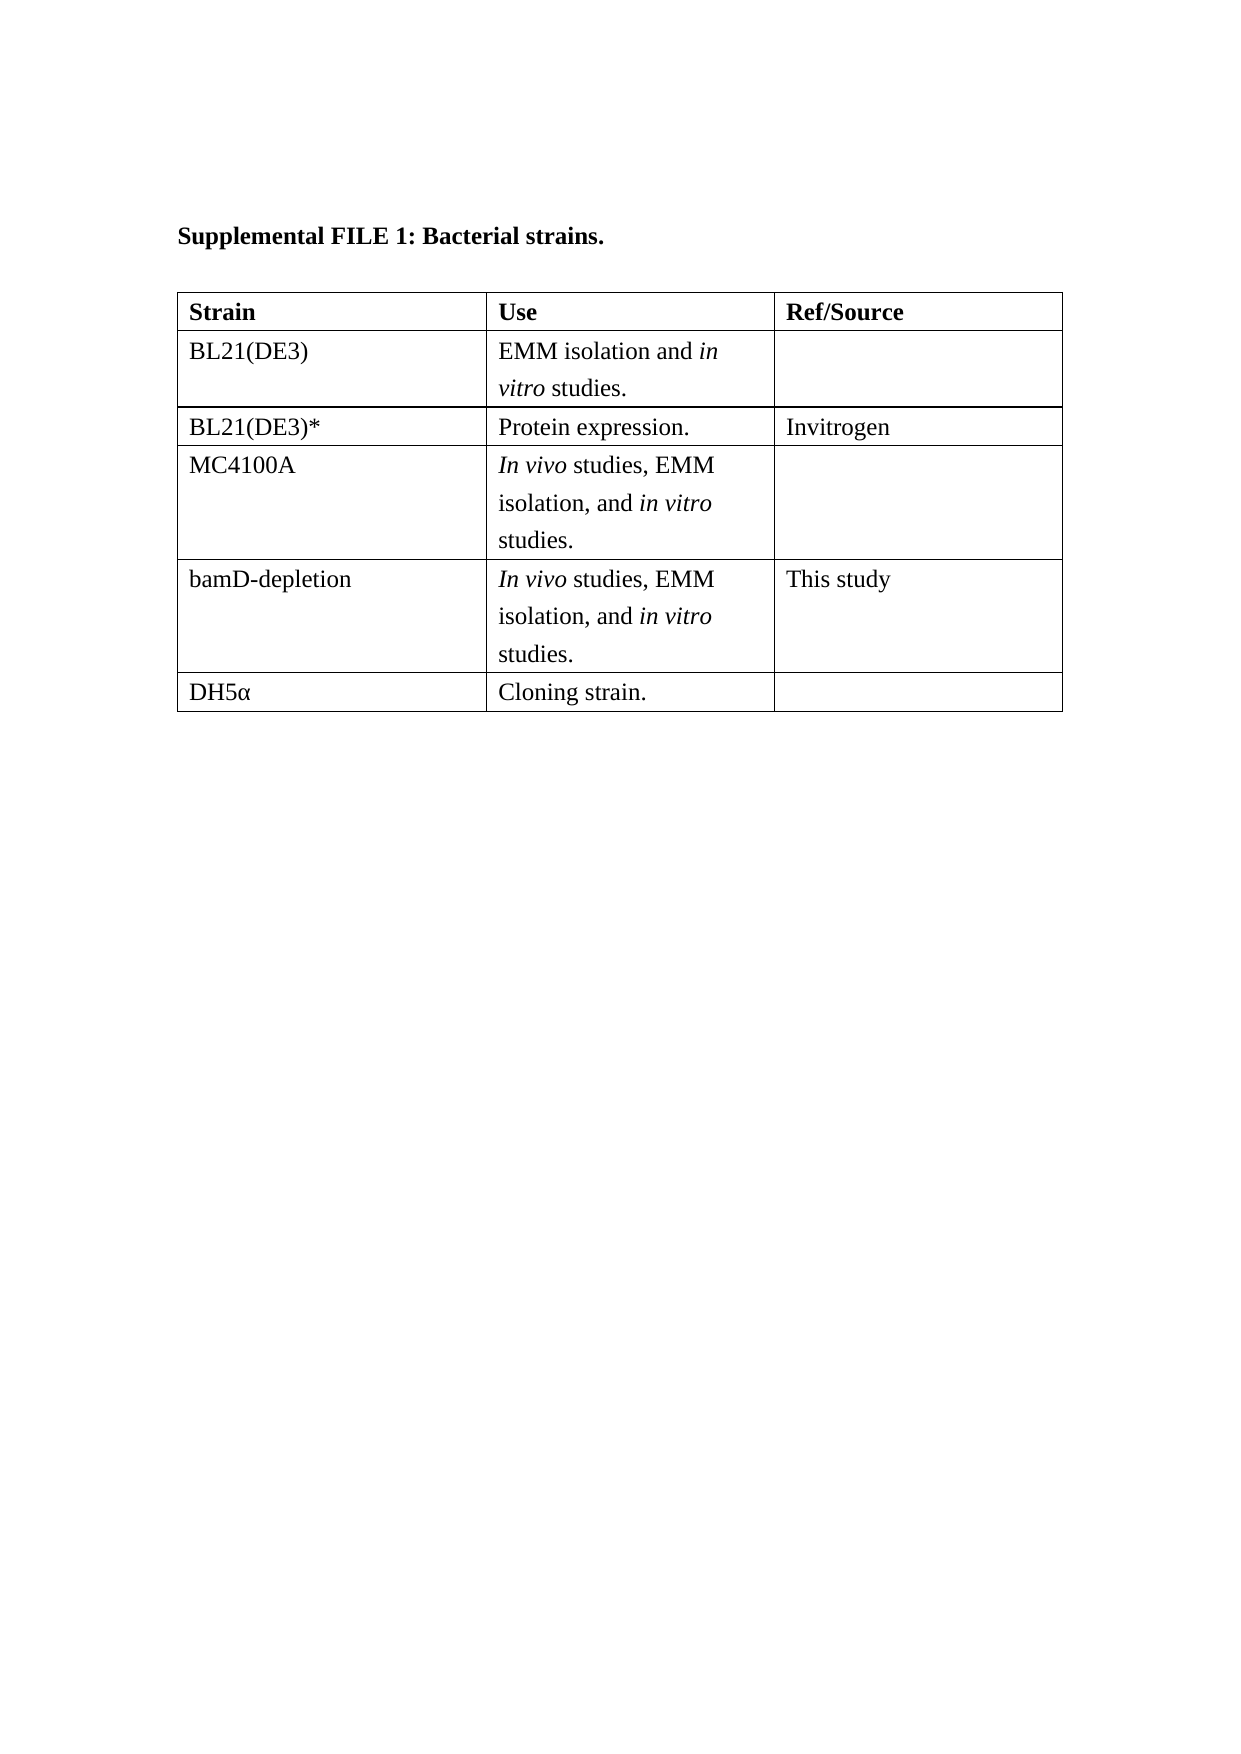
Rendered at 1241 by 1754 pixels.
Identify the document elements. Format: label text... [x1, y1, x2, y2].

table_cell [775, 673, 1062, 711]
table_cell In vivo studies, EMM isolation, and in vitro studies. [487, 446, 774, 558]
table_cell bamD-depletion [178, 560, 486, 672]
table_cell Invitrogen [775, 408, 1062, 445]
table_header Ref/Source [775, 293, 1062, 330]
table_cell This study [775, 560, 1062, 672]
table_cell In vivo studies, EMM isolation, and in vitro studies. [487, 560, 774, 672]
table_cell Protein expression. [487, 408, 774, 445]
table_cell BL21(DE3)* [178, 408, 486, 445]
table_cell [775, 331, 1062, 406]
table_cell Cloning strain. [487, 673, 774, 711]
table_cell DH5α [178, 673, 486, 711]
table_header Use [487, 293, 774, 330]
table_header Strain [178, 293, 486, 330]
table_cell MC4100A [178, 446, 486, 558]
table_cell BL21(DE3) [178, 331, 486, 406]
table_cell [775, 446, 1062, 558]
text Supplemental FILE 1: Bacterial strains. [177, 217, 1063, 254]
table_cell EMM isolation and in vitro studies. [487, 331, 774, 406]
